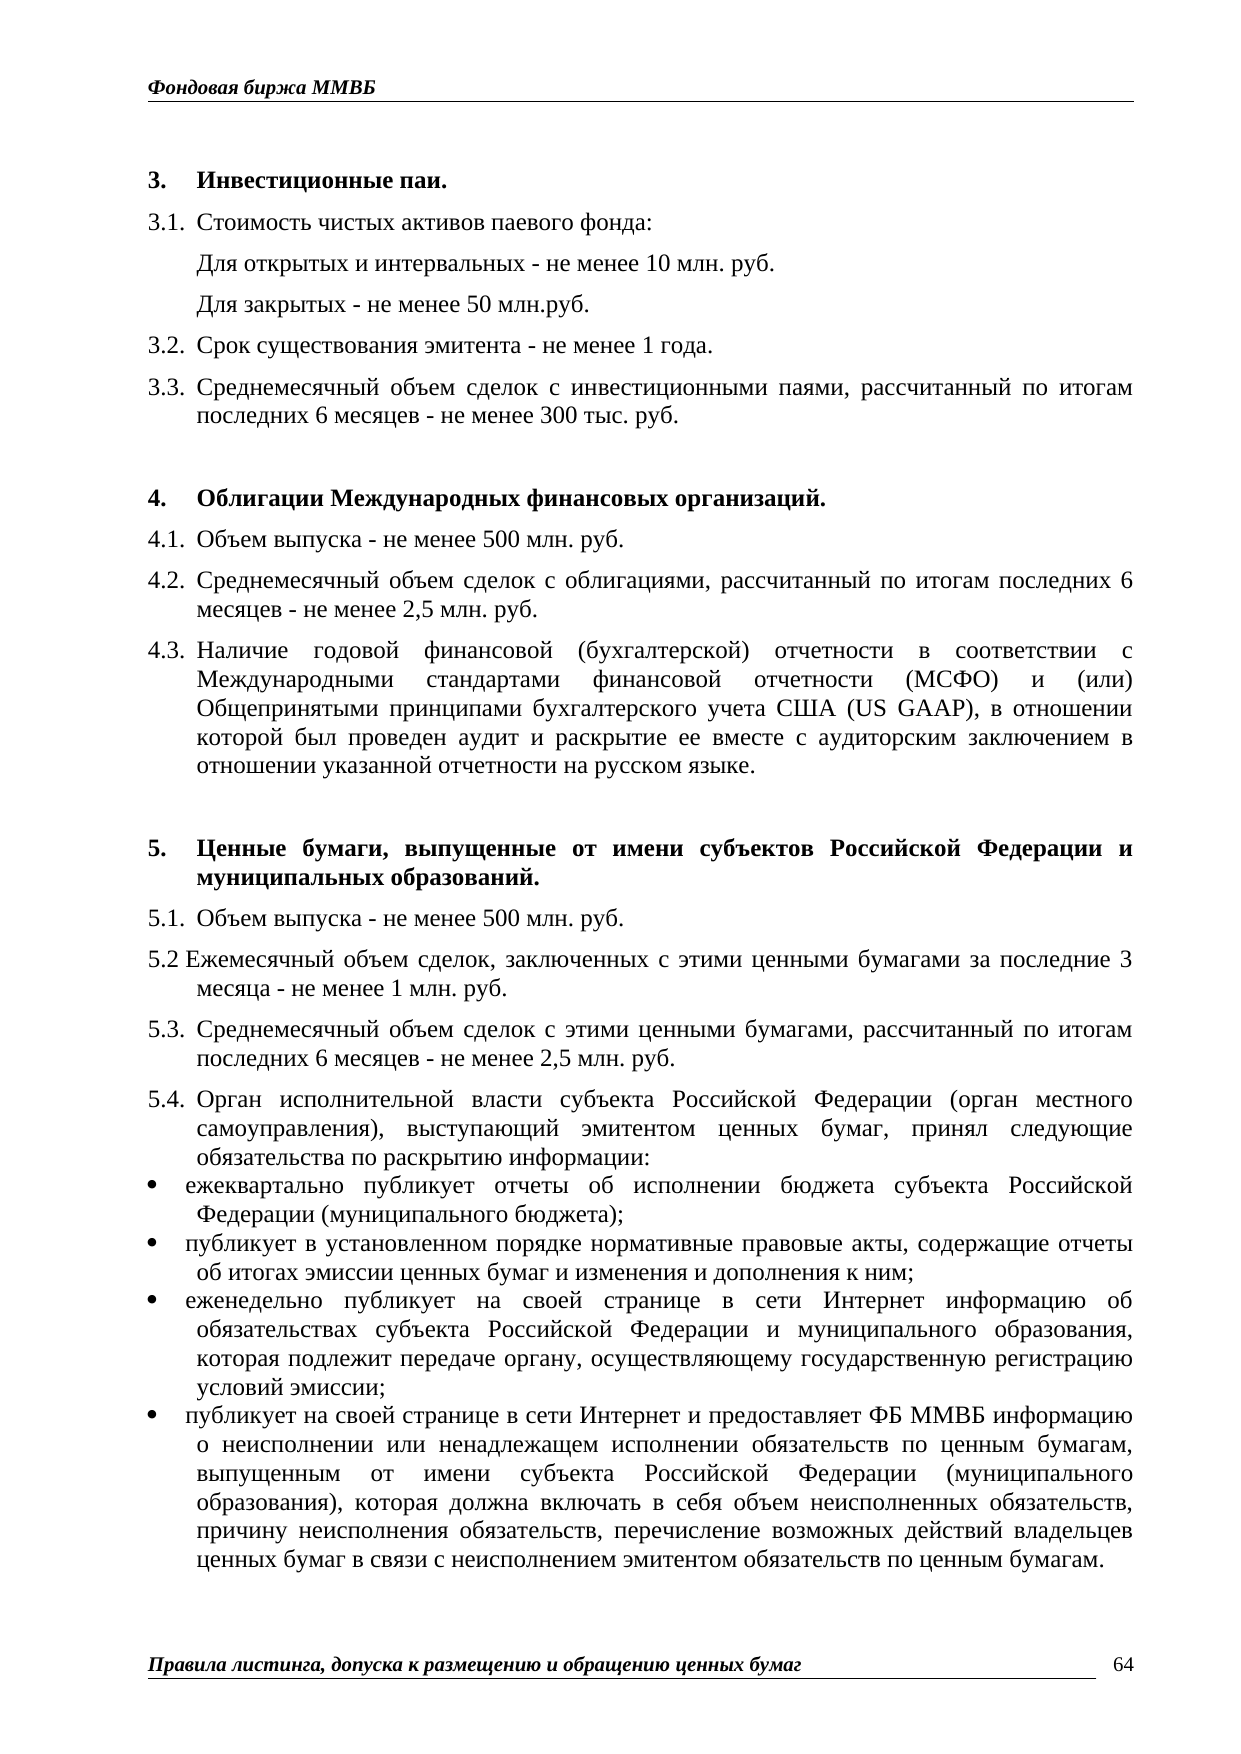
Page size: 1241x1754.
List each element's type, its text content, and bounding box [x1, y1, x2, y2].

list публикует на своей странице в сети Интернет и предоставляет ФБ ММВБ информацию о неисполнении или ненадлежащем исполнении обязательств по ценным бумагам, выпущенным от имени субъекта Российской Федерации (муниципального образования), которая должна включать в себя объем неисполненных обязательств, причину неисполнения обязательств, перечисление возможных действий владельцев ценных бумаг в связи с неисполнением эмитентом обязательств по ценным бумагам. [148, 1400, 1134, 1573]
text 5.4. Орган исполнительной власти субъекта Российской Федерации (орган местного самоуправления), выступающий эмитентом ценных бумаг, принял следующие обязательства по раскрытию информации: [148, 1084, 1134, 1170]
text Для открытых и интервальных - не менее 10 млн. руб. [196, 248, 1134, 277]
text 3.1. Стоимость чистых активов паевого фонда: [148, 207, 1134, 235]
list публикует в установленном порядке нормативные правовые акты, содержащие отчеты об итогах эмиссии ценных бумаг и изменения и дополнения к ним; [148, 1228, 1134, 1285]
text 4.2. Среднемесячный объем сделок с облигациями, рассчитанный по итогам последних 6 месяцев - не менее 2,5 млн. руб. [148, 565, 1134, 623]
text 3.3. Среднемесячный объем сделок с инвестиционными паями, рассчитанный по итогам последних 6 месяцев - не менее 300 тыс. руб. [148, 372, 1134, 429]
text Для закрытых - не менее 50 млн.руб. [196, 289, 1134, 318]
text 3. Инвестиционные паи. [148, 165, 1134, 194]
text 5. Ценные бумаги, выпущенные от имени субъектов Российской Федерации и муниципальных образований. [148, 833, 1134, 890]
text 5.1. Объем выпуска - не менее 500 млн. руб. [148, 903, 1134, 932]
text 3.2. Срок существования эмитента - не менее 1 года. [148, 330, 1134, 359]
text 4.1. Объем выпуска - не менее 500 млн. руб. [148, 524, 1134, 553]
text 4.3. Наличие годовой финансовой (бухгалтерской) отчетности в соответствии с Международными стандартами финансовой отчетности (МСФО) и (или) Общепринятыми принципами бухгалтерского учета США (US GAAP), в отношении которой был проведен аудит и раскрытие ее вместе с аудиторским заключением в отношении указанной отчетности на русском языке. [148, 635, 1134, 779]
list Ежемесячный объем сделок, заключенных с этими ценными бумагами за последние 3 месяца - не менее 1 млн. руб. [148, 944, 1134, 1002]
text 4. Облигации Международных финансовых организаций. [148, 483, 1134, 512]
list Среднемесячный объем сделок с этими ценными бумагами, рассчитанный по итогам последних 6 месяцев - не менее 2,5 млн. руб. [148, 1014, 1134, 1072]
list ежеквартально публикует отчеты об исполнении бюджета субъекта Российской Федерации (муниципального бюджета); [148, 1170, 1134, 1228]
list еженедельно публикует на своей странице в сети Интернет информацию об обязательствах субъекта Российской Федерации и муниципального образования, которая подлежит передаче органу, осуществляющему государственную регистрацию условий эмиссии; [148, 1285, 1134, 1400]
